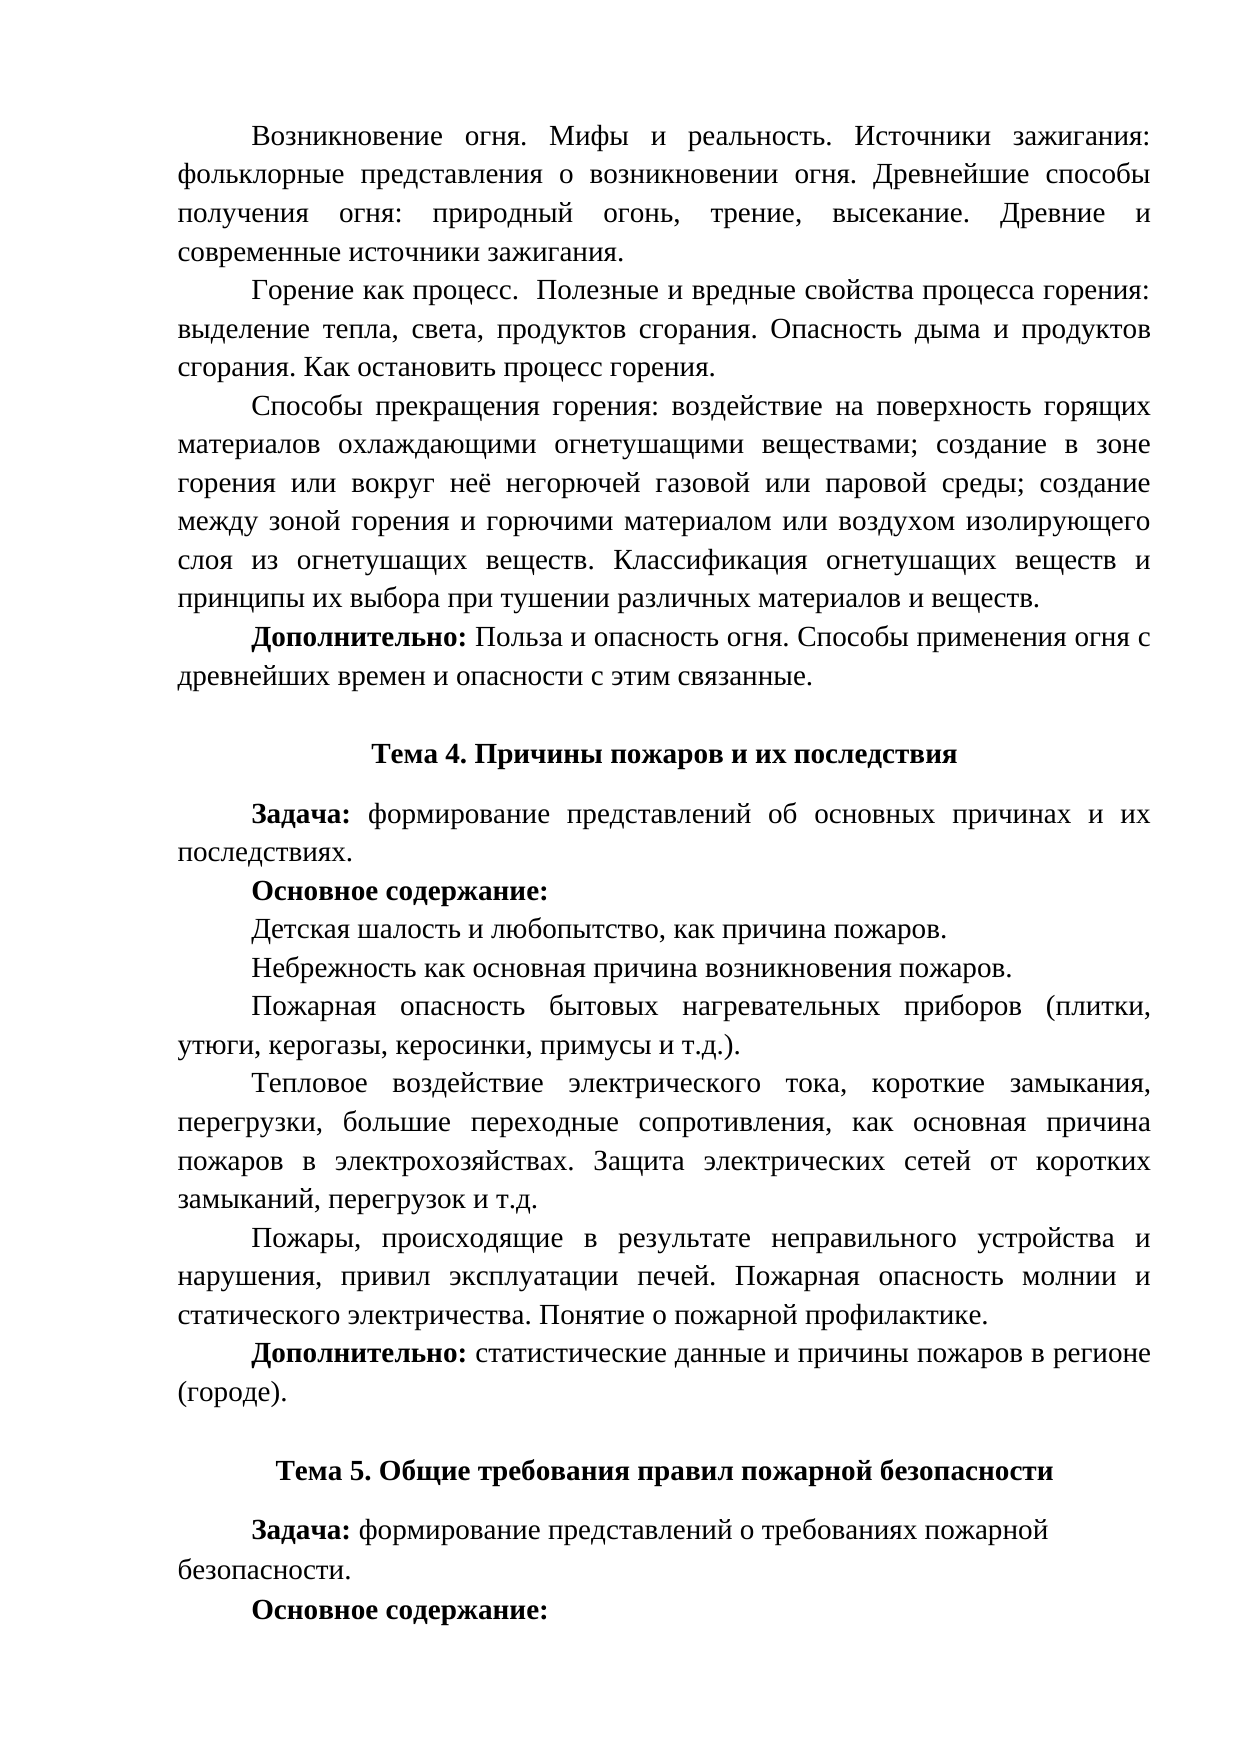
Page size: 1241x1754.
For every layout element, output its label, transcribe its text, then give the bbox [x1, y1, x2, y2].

text Основное содержание: [177, 1592, 1152, 1626]
text Пожары, происходящие в результате неправильного устройства и нарушения, привил эксплуатации печей. Пожарная опасность молнии и статического электричества. Понятие о пожарной профилактике. [177, 1220, 1152, 1330]
text Дополнительно: статистические данные и причины пожаров в регионе (городе). [177, 1335, 1152, 1407]
text Способы прекращения горения: воздействие на поверхность горящих материалов охлаждающими огнетушащими веществами; создание в зоне горения или вокруг неё негорючей газовой или паровой среды; создание между зоной горения и горючими материалом или воздухом изолирующего слоя из огнетушащих веществ. Классификация огнетушащих веществ и принципы их выбора при тушении различных материалов и веществ. [177, 388, 1152, 614]
text Тепловое воздействие электрического тока, короткие замыкания, перегрузки, большие переходные сопротивления, как основная причина пожаров в электрохозяйствах. Защита электрических сетей от коротких замыканий, перегрузок и т.д. [177, 1066, 1152, 1215]
text Дополнительно: Польза и опасность огня. Способы применения огня с древнейших времен и опасности с этим связанные. [177, 619, 1152, 691]
text Возникновение огня. Мифы и реальность. Источники зажигания: фольклорные представления о возникновении огня. Древнейшие способы получения огня: природный огонь, трение, высекание. Древние и современные источники зажигания. [177, 118, 1152, 267]
text Задача: формирование представлений об основных причинах и их последствиях. [177, 796, 1152, 868]
text Небрежность как основная причина возникновения пожаров. [177, 950, 1152, 983]
text Основное содержание: [177, 873, 1152, 906]
text Задача: формирование представлений о требованиях пожарной безопасности. [177, 1512, 1152, 1586]
text Горение как процесс. Полезные и вредные свойства процесса горения: выделение тепла, света, продуктов сгорания. Опасность дыма и продуктов сгорания. Как остановить процесс горения. [177, 272, 1152, 383]
text Тема 5. Общие требования правил пожарной безопасности [177, 1453, 1152, 1486]
text Тема 4. Причины пожаров и их последствия [177, 736, 1152, 770]
text Пожарная опасность бытовых нагревательных приборов (плитки, утюги, керогазы, керосинки, примусы и т.д.). [177, 988, 1152, 1061]
text Детская шалость и любопытство, как причина пожаров. [177, 911, 1152, 945]
